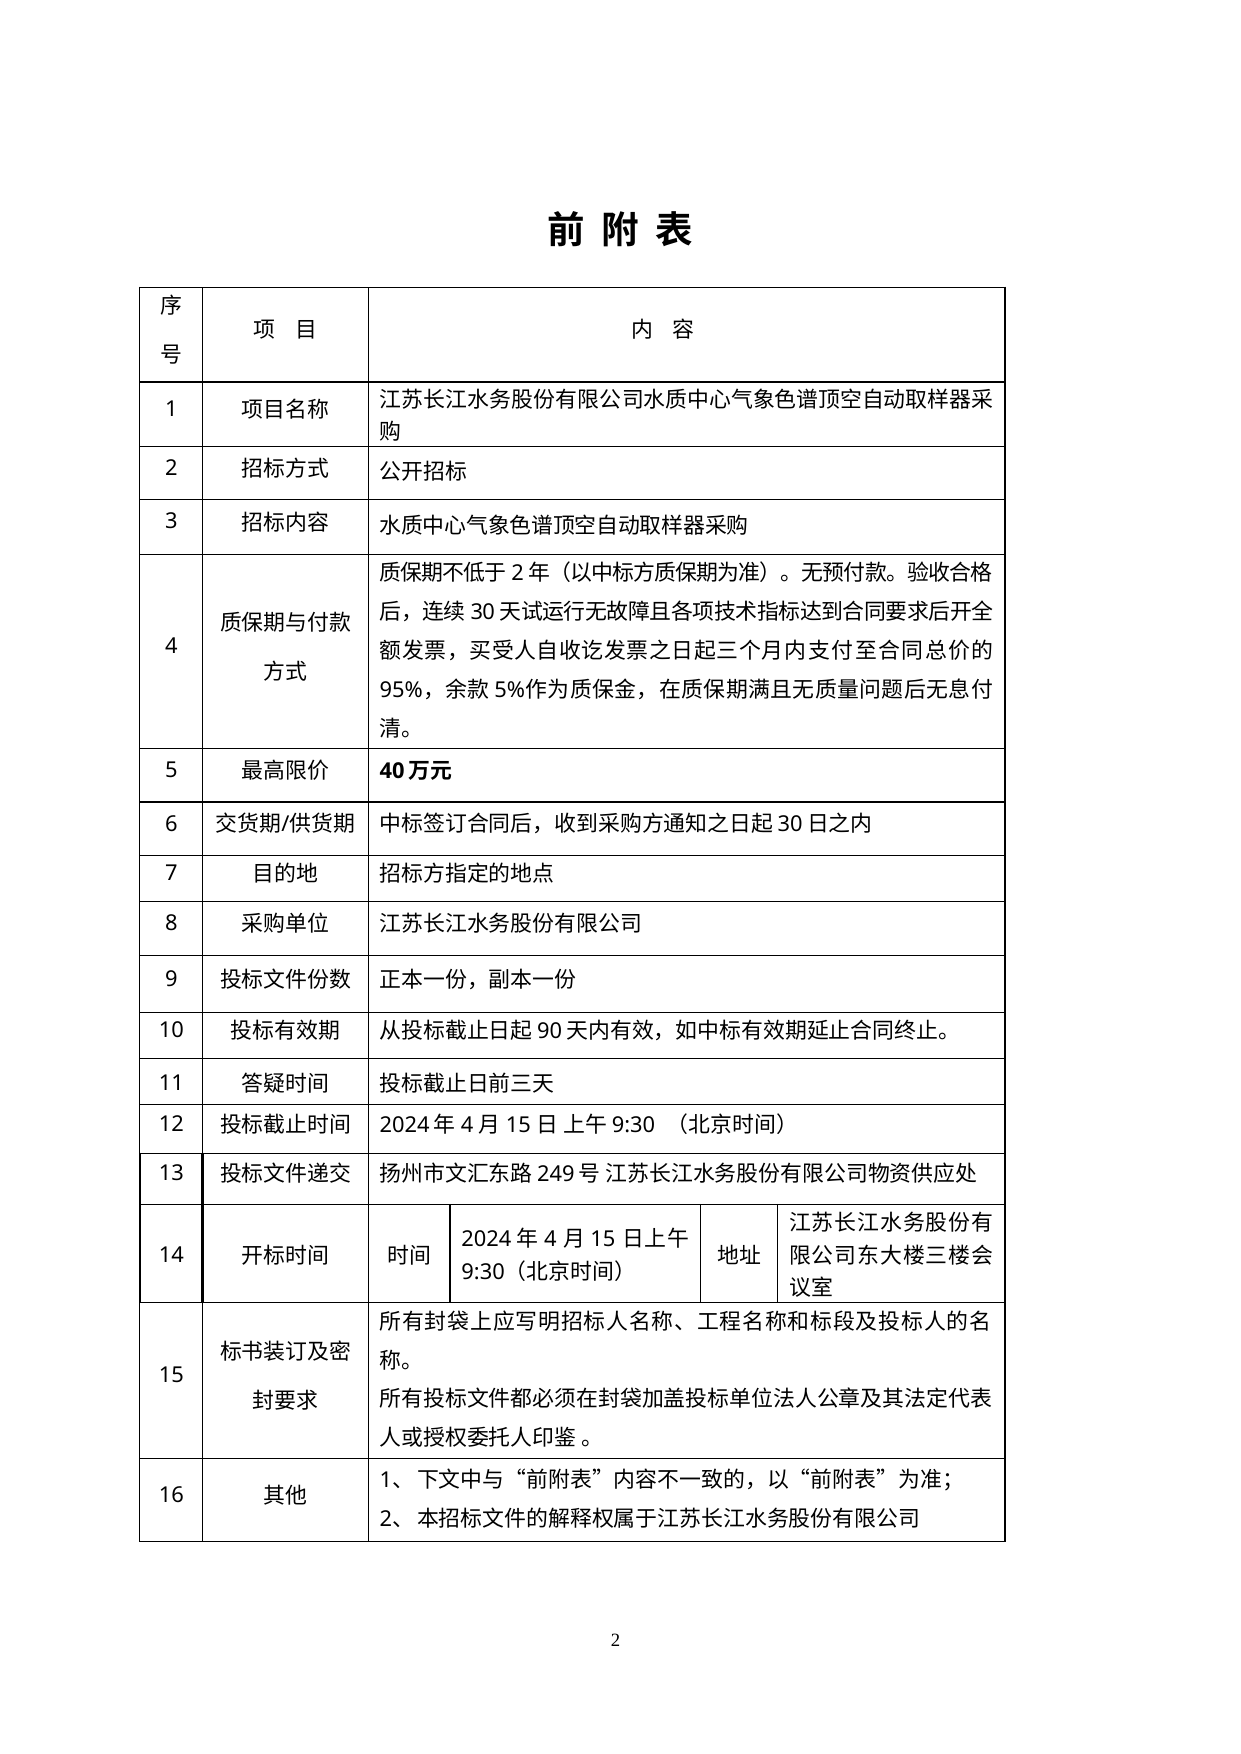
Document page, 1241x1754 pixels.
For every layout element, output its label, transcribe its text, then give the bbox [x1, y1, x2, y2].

table_header 内 容 [369, 288, 1004, 381]
table_cell 2024年 4 月15 日上午 9:30（北京时间） [451, 1205, 700, 1302]
table_cell 目的地 [203, 856, 368, 901]
table_cell 采购单位 [203, 902, 368, 955]
text 前 附 表 [187, 194, 1053, 259]
table_cell 2024年 4 月 15 日 上午 9:30 （北京时间） [369, 1105, 1004, 1152]
table_cell 4 [140, 555, 202, 748]
table_cell 江苏长江水务股份有限公司水质中心气象色谱顶空自动取样器采购 [369, 383, 1004, 446]
table_cell 6 [140, 803, 202, 855]
table_cell 投标有效期 [203, 1013, 368, 1058]
table_cell 从投标截止日起90天内有效，如中标有效期延止合同终止。 [369, 1013, 1004, 1058]
table_cell 3 [140, 500, 202, 554]
table_cell 12 [140, 1105, 202, 1152]
table_cell 其他 [203, 1459, 368, 1541]
table_cell 1 [140, 383, 202, 446]
table_cell 所有封袋上应写明招标人名称、工程名称和标段及投标人的名称。 所有投标文件都必须在封袋加盖投标单位法人公章及其法定代表人或授权委托人印鉴 。 [369, 1303, 1004, 1457]
table_cell 水质中心气象色谱顶空自动取样器采购 [369, 500, 1004, 554]
table_cell 9 [140, 956, 202, 1012]
table_cell 项目名称 [203, 383, 368, 446]
table_cell 投标文件递交 [204, 1154, 368, 1204]
table_cell 公开招标 [369, 447, 1004, 499]
table_header 序号 [140, 288, 202, 381]
table_cell 开标时间 [204, 1205, 368, 1302]
table_cell 交货期/供货期 [203, 803, 368, 855]
table_cell 8 [140, 902, 202, 955]
table_cell 招标方指定的地点 [369, 856, 1004, 901]
table_cell 11 [140, 1059, 202, 1104]
table_cell 质保期不低于2年（以中标方质保期为准）。无预付款。验收合格后，连续30天试运行无故障且各项技术指标达到合同要求后开全额发票，买受人自收讫发票之日起三个月内支付至合同总价的95%，余款5%作为质保金，在质保期满且无质量问题后无息付清。 [369, 555, 1004, 748]
table_cell 质保期与付款方式 [203, 555, 368, 748]
table_cell 江苏长江水务股份有限公司东大楼三楼会议室 [778, 1205, 1004, 1302]
table_cell 40万元 [369, 749, 1004, 801]
table_cell 地址 [701, 1205, 777, 1302]
table_cell 投标截止时间 [203, 1105, 368, 1152]
table_cell 5 [140, 749, 202, 801]
table_cell 最高限价 [203, 749, 368, 801]
table_cell 投标文件份数 [203, 956, 368, 1012]
table_cell 答疑时间 [203, 1059, 368, 1104]
table_cell 2 [140, 447, 202, 499]
table_cell 招标内容 [203, 500, 368, 554]
table_cell 正本一份，副本一份 [369, 956, 1004, 1012]
table_cell 16 [140, 1459, 202, 1541]
table_cell 招标方式 [203, 447, 368, 499]
table_cell 13 [141, 1154, 201, 1204]
table_header 项 目 [203, 288, 368, 381]
table_cell 时间 [369, 1205, 449, 1302]
table_cell 15 [140, 1303, 202, 1457]
table_cell 10 [140, 1013, 202, 1058]
table_cell 7 [140, 856, 202, 901]
table_cell 扬州市文汇东路249号 江苏长江水务股份有限公司物资供应处 [369, 1154, 1004, 1204]
table_cell 江苏长江水务股份有限公司 [369, 902, 1004, 955]
table_cell 中标签订合同后，收到采购方通知之日起30日之内 [369, 803, 1004, 855]
table_cell 14 [141, 1205, 201, 1302]
table_cell 投标截止日前三天 [369, 1059, 1004, 1104]
table_cell 标书装订及密封要求 [203, 1303, 368, 1457]
table_cell 下文中与“前附表”内容不一致的，以“前附表”为准； 本招标文件的解释权属于江苏长江水务股份有限公司 [369, 1459, 1004, 1541]
